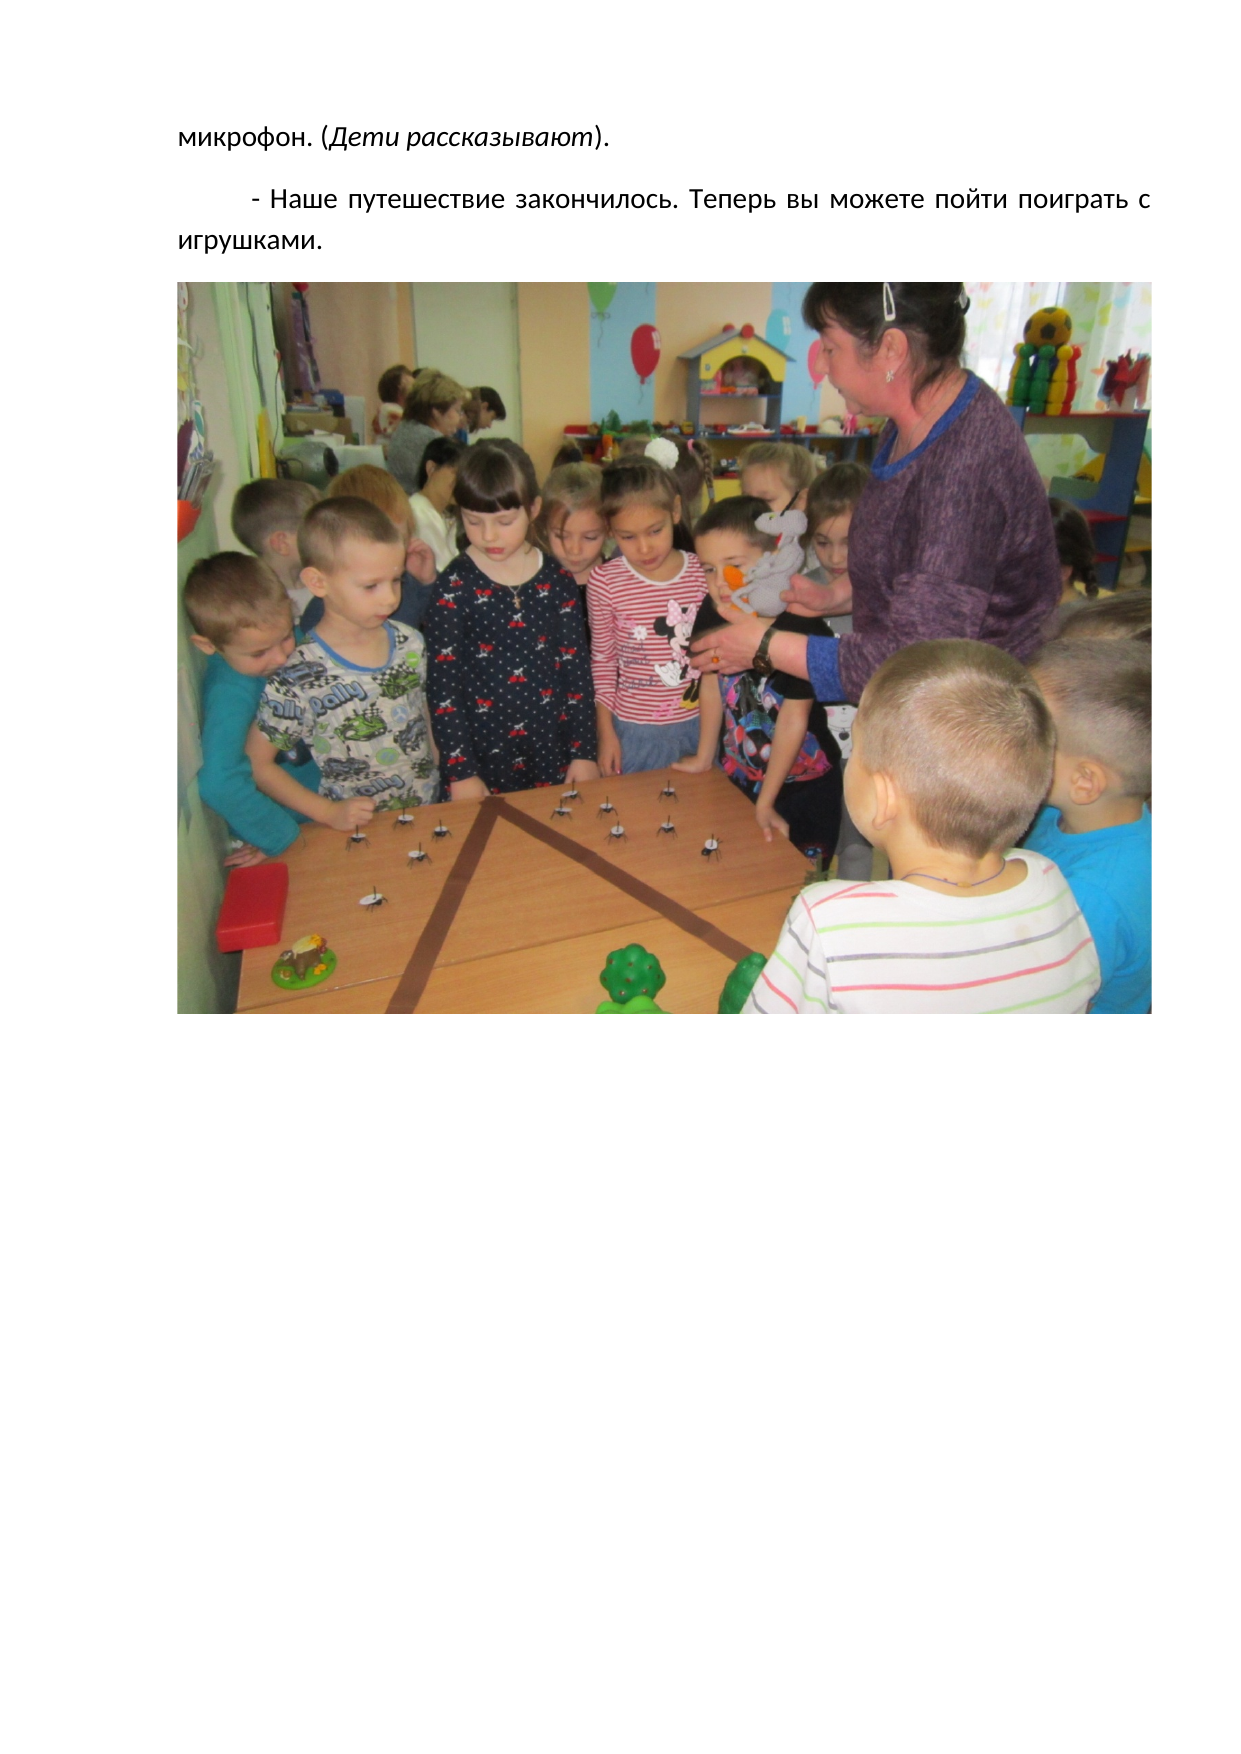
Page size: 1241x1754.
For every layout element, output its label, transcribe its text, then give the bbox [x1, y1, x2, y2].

text - Наше путешествие закончилось. Теперь вы можете пойти поиграть с игрушками. [177, 180, 1152, 256]
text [177, 118, 1152, 154]
picture [177, 282, 1152, 1014]
